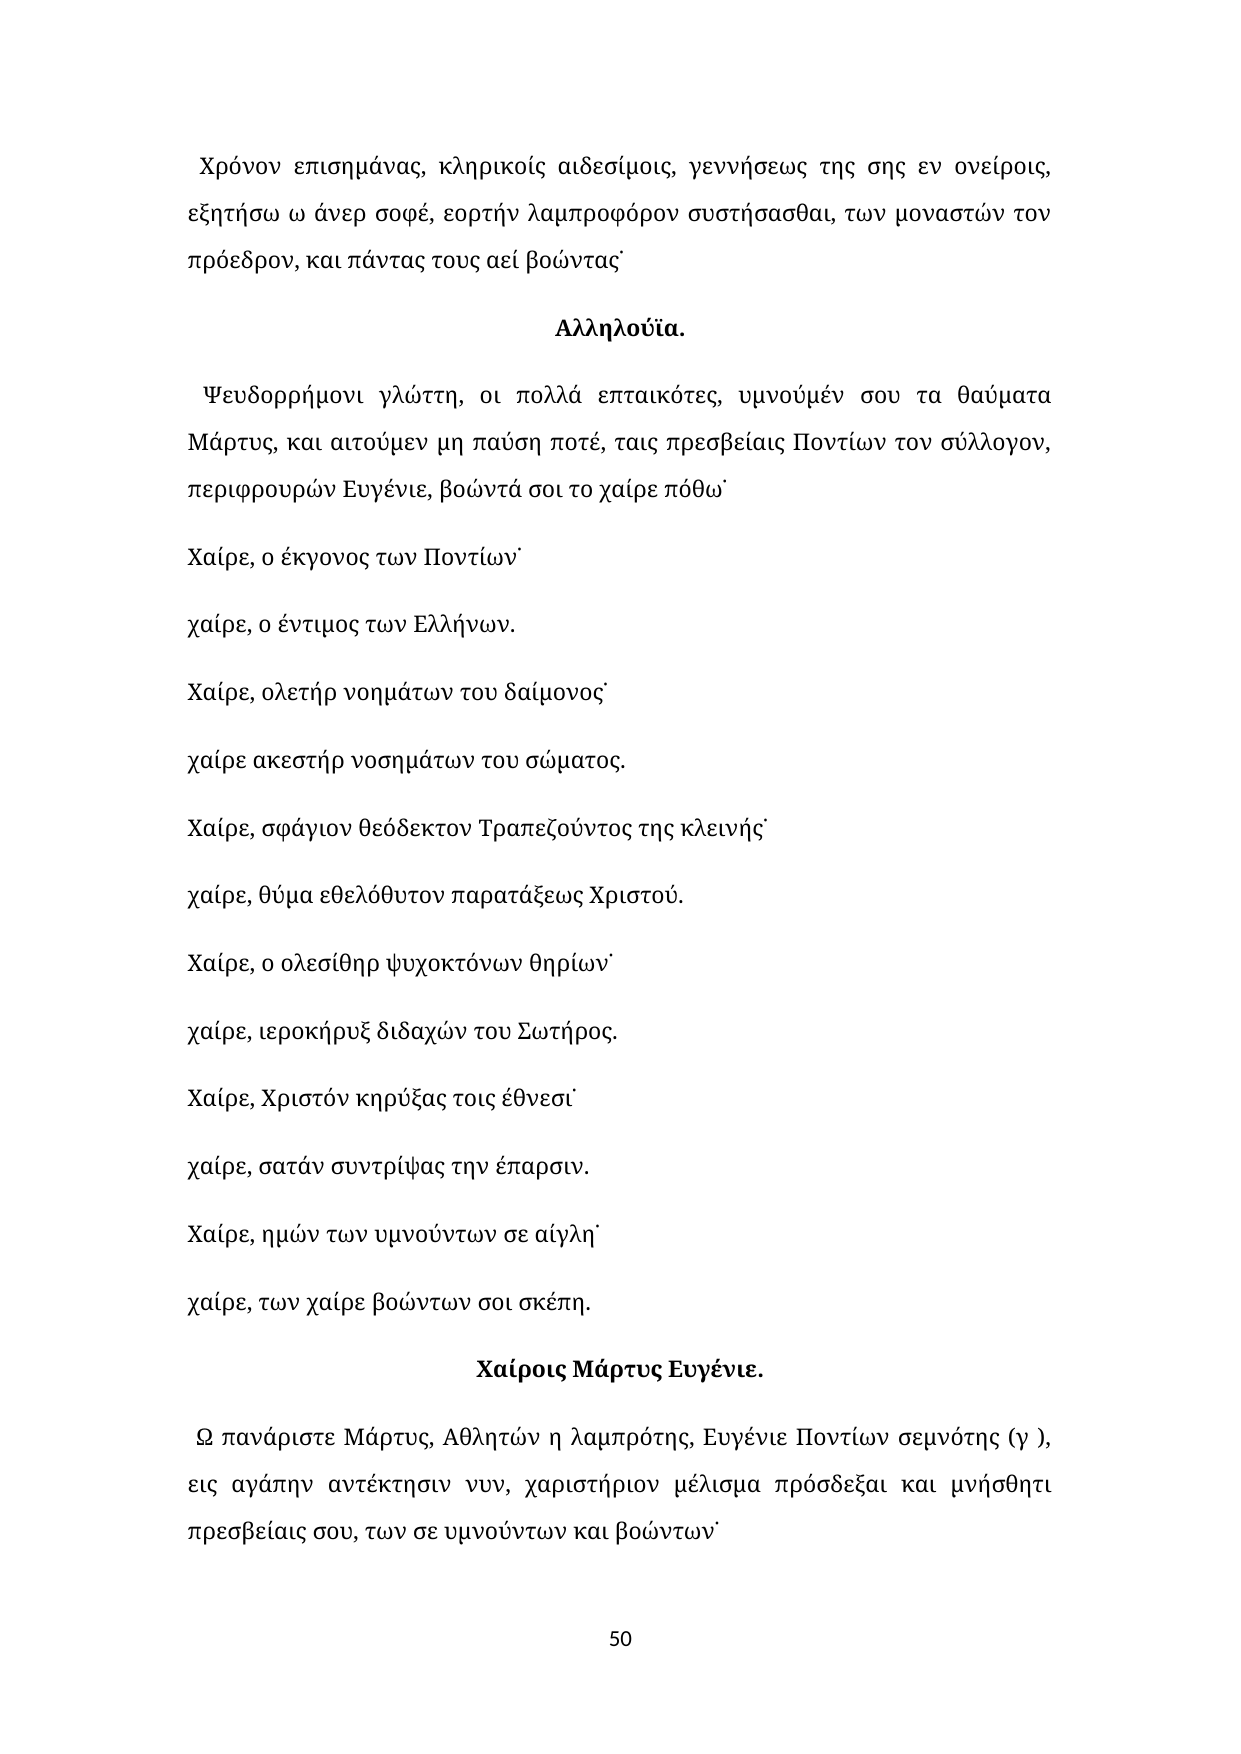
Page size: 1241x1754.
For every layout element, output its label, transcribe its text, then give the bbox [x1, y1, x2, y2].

text χαίρε, ο έντιμος των Ελλήνων. [187, 608, 1053, 639]
text χαίρε, θύμα εθελόθυτον παρατάξεως Χριστού. [187, 879, 1053, 910]
text Χαίροις Μάρτυς Ευγένιε. [187, 1353, 1053, 1384]
text χαίρε, των χαίρε βοώντων σοι σκέπη. [187, 1285, 1053, 1317]
text Χαίρε, σφάγιον θεόδεκτον Τραπεζούντος της κλεινής˙ [187, 811, 1053, 843]
text χαίρε ακεστήρ νοσημάτων του σώματος. [187, 744, 1053, 775]
text χαίρε, ιεροκήρυξ διδαχών του Σωτήρος. [187, 1014, 1053, 1046]
text Ω πανάριστε Μάρτυς, Αθλητών η λαμπρότης, Ευγένιε Ποντίων σεμνότης (γ ), εις αγάπην αντέκτησιν νυν, χαριστήριον μέλισμα πρόσδεξαι και μνήσθητι πρεσβείαις σου, των σε υμνούντων και βοώντων˙ [187, 1421, 1053, 1546]
text Χαίρε, ο έκγονος των Ποντίων˙ [187, 541, 1053, 572]
text Χαίρε, Χριστόν κηρύξας τοις έθνεσι˙ [187, 1082, 1053, 1113]
text Χαίρε, ολετήρ νοημάτων του δαίμονος˙ [187, 676, 1053, 707]
text Χαίρε, ο ολεσίθηρ ψυχοκτόνων θηρίων˙ [187, 947, 1053, 978]
text Ψευδορρήμονι γλώττη, οι πολλά επταικότες, υμνούμέν σου τα θαύματα Μάρτυς, και αιτούμεν μη παύση ποτέ, ταις πρεσβείαις Ποντίων τον σύλλογον, περιφρουρών Ευγένιε, βοώντά σοι το χαίρε πόθω˙ [187, 379, 1053, 504]
text Χαίρε, ημών των υμνούντων σε αίγλη˙ [187, 1218, 1053, 1249]
text Αλληλούϊα. [187, 311, 1053, 343]
text Χρόνον επισημάνας, κληρικοίς αιδεσίμοις, γεννήσεως της σης εν ονείροις, εξητήσω ω άνερ σοφέ, εορτήν λαμπροφόρον συστήσασθαι, των μοναστών τον πρόεδρον, και πάντας τους αεί βοώντας˙ [187, 150, 1053, 275]
text χαίρε, σατάν συντρίψας την έπαρσιν. [187, 1150, 1053, 1181]
